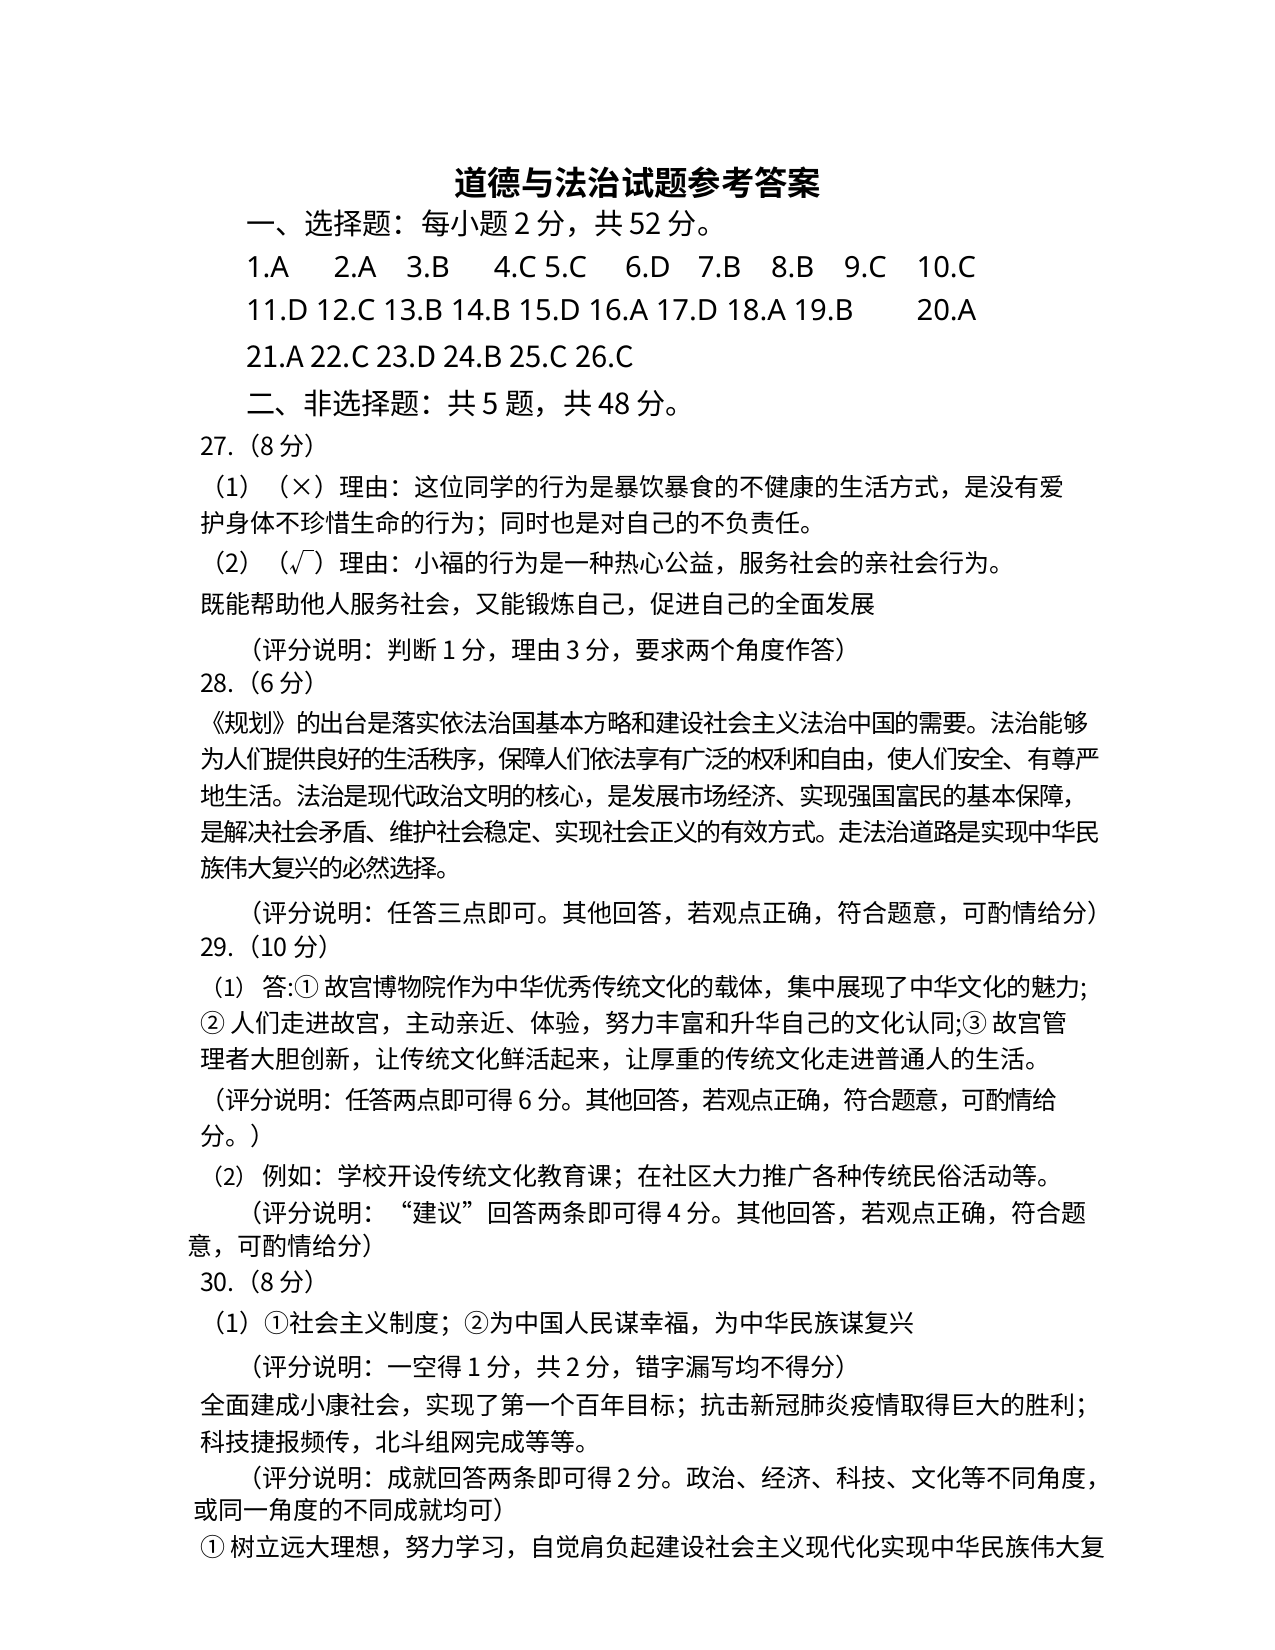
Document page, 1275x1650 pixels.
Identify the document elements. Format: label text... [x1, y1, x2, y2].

text （评分说明：任答两点即可得 6 分。其他回答，若观点正确，符合题意，可酌情给分。） [200, 1080, 1088, 1153]
text （1）（×）理由：这位同学的行为是暴饮暴食的不健康的生活方式，是没有爱护身体不珍惜生命的行为；同时也是对自己的不负责任。 [200, 467, 1088, 540]
text （评分说明：一空得1分，共2分，错字漏写均不得分） [237, 1340, 1154, 1386]
text （评分说明：任答三点即可。其他回答，若观点正确，符合题意，可酌情给分） [237, 886, 1154, 931]
text 二、非选择题：共5题，共48分。 [246, 381, 1154, 423]
text 30.（8 分） [200, 1263, 1154, 1299]
text 《规划》的出台是落实依法治国基本方略和建设社会主义法治中国的需要。法治能够为人们提供良好的生活秩序，保障人们依法享有广泛的权利和自由，使人们安全、有尊严地生活。法治是现代政治文明的核心，是发展市场经济、实现强国富民的基本保障，是解决社会矛盾、维护社会稳定、实现社会正义的有效方式。走法治道路是实现中华民族伟大复兴的必然选择。 [200, 704, 1100, 885]
list 例如：学校开设传统文化教育课；在社区大力推广各种传统民俗活动等。 [200, 1157, 1154, 1193]
text ①树立远大理想，努力学习，自觉肩负起建设社会主义现代化实现中华民族伟大复 [200, 1527, 1154, 1563]
list 答:①故宫博物院作为中华优秀传统文化的载体，集中展现了中华文化的魅力; [200, 967, 1154, 1003]
text （评分说明：成就回答两条即可得2分。政治、经济、科技、文化等不同角度， 或同一角度的不同成就均可） [187, 1461, 1105, 1527]
subtitle 一、选择题：每小题2分，共52分。 [246, 206, 1154, 242]
text 11.D 12.C 13.B 14.B 15.D 16.A 17.D 18.A 19.B 20.A [246, 290, 1154, 329]
text （1）①社会主义制度；②为中国人民谋幸福，为中华民族谋复兴 [200, 1303, 1154, 1339]
text 21.A 22.C 23.D 24.B 25.C 26.C [246, 334, 1154, 376]
text 28.（6 分） [200, 668, 1154, 699]
text 1.A 2.A 3.B 4.C 5.C 6.D 7.B 8.B 9.C 10.C [246, 246, 1154, 286]
text ②人们走进故宫，主动亲近、体验，努力丰富和升华自己的文化认同;③故宫管理者大胆创新，让传统文化鲜活起来，让厚重的传统文化走进普通人的生活。 [200, 1004, 1088, 1076]
text 27.（8 分） [200, 427, 1154, 463]
text 道德与法治试题参考答案 [411, 154, 864, 206]
text （2）（√）理由：小福的行为是一种热心公益，服务社会的亲社会行为。既能帮助他人服务社会，又能锻炼自己，促进自己的全面发展 [200, 544, 1013, 621]
text （评分说明：“建议”回答两条即可得4分。其他回答，若观点正确，符合题意，可酌情给分） [187, 1196, 1088, 1262]
text 29.（10 分） [200, 931, 1154, 963]
text 全面建成小康社会，实现了第一个百年目标；抗击新冠肺炎疫情取得巨大的胜利； 科技捷报频传，北斗组网完成等等。 [200, 1386, 1100, 1458]
text （评分说明：判断1分，理由3分，要求两个角度作答） [237, 626, 1154, 668]
